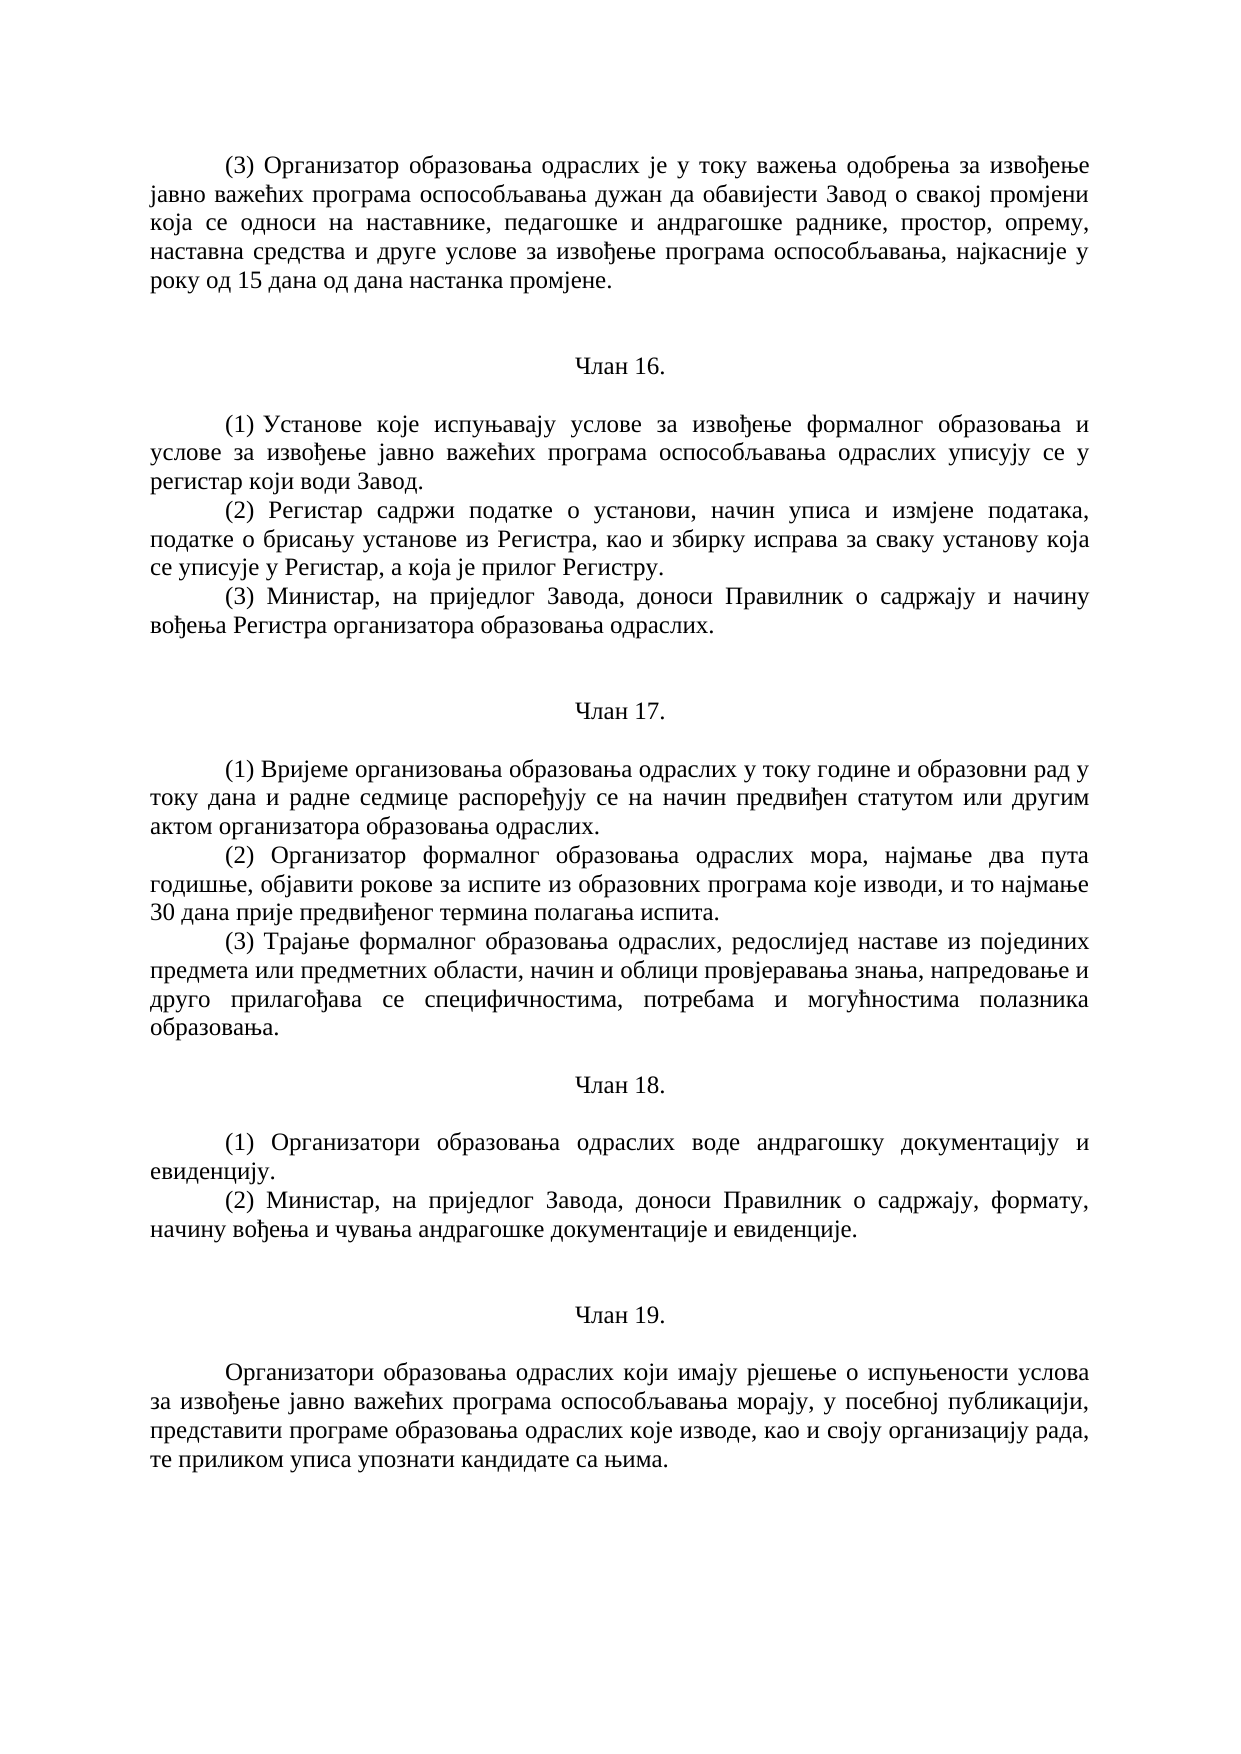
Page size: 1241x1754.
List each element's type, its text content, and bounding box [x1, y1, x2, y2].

text (1) Вријеме организовања образовања одраслих у току године и образовни рад у току дана и радне седмице распоређују се на начин предвиђен статутом или другим актом организатора образовања одраслих. [150, 754, 1090, 840]
text (2) Министар, на приједлог Завода, доноси Правилник о садржају, формату, начину вођења и чувања андрагошке документације и евиденције. [150, 1185, 1090, 1242]
text (2) Регистар садржи податке о установи, начин уписа и измјене података, податке о брисању установе из Регистра, као и збирку исправа за сваку установу коjа се уписује у Регистар, а која је прилог Регистру. [150, 495, 1090, 581]
text (3) Министар, на приједлог Завода, доноси Правилник о садржају и начину вођења Регистра организатора образовања одраслих. [150, 581, 1090, 639]
text (2) Организатор формалног образовања одраслих мора, најмање два пута годишње, објавити рокове за испите из образовних програма које изводи, и то најмање 30 дана прије предвиђеног термина полагања испита. [150, 840, 1090, 926]
list Установе које испуњавају услове за извођење формалног образовања и услове за извођење јавно важећих програма оспособљавања одраслих уписују се у регистар који води Завод. [150, 409, 1090, 495]
text Члан 17. [150, 696, 1090, 725]
text (3) Организатор образовања одраслих је у току важења одобрења за извођење јавно важећих програма оспособљавања дужан да обавијести Завод о свакој промјени која се односи на наставнике, педагошке и андрагошке раднике, простор, опрему, наставна средства и друге услове за извођење програма оспособљавања, најкасније у року од 15 дана од дана настанка промјене. [150, 150, 1090, 294]
text Члан 16. [150, 351, 1090, 380]
text (1) Организатори образовања одраслих воде андрагошку документацију и евиденцију. [150, 1127, 1090, 1185]
text (3) Трајање формалног образовања одраслих, редослијед наставе из појединих предмета или предметних области, начин и облици провјеравања знања, напредовање и друго прилагођава се специфичностима, потребама и могућностима полазника образовања. [150, 926, 1090, 1041]
text Члан 18. [150, 1070, 1090, 1099]
text Организатори образовања одраслих који имају рјешење о испуњености услова за извођење јавно важећих програма оспособљавања морају, у посебној публикацији, представити програме образовања одраслих које изводе, као и своју организацију рада, те приликом уписа упознати кандидате са њима. [150, 1357, 1090, 1472]
text Члан 19. [150, 1300, 1090, 1329]
